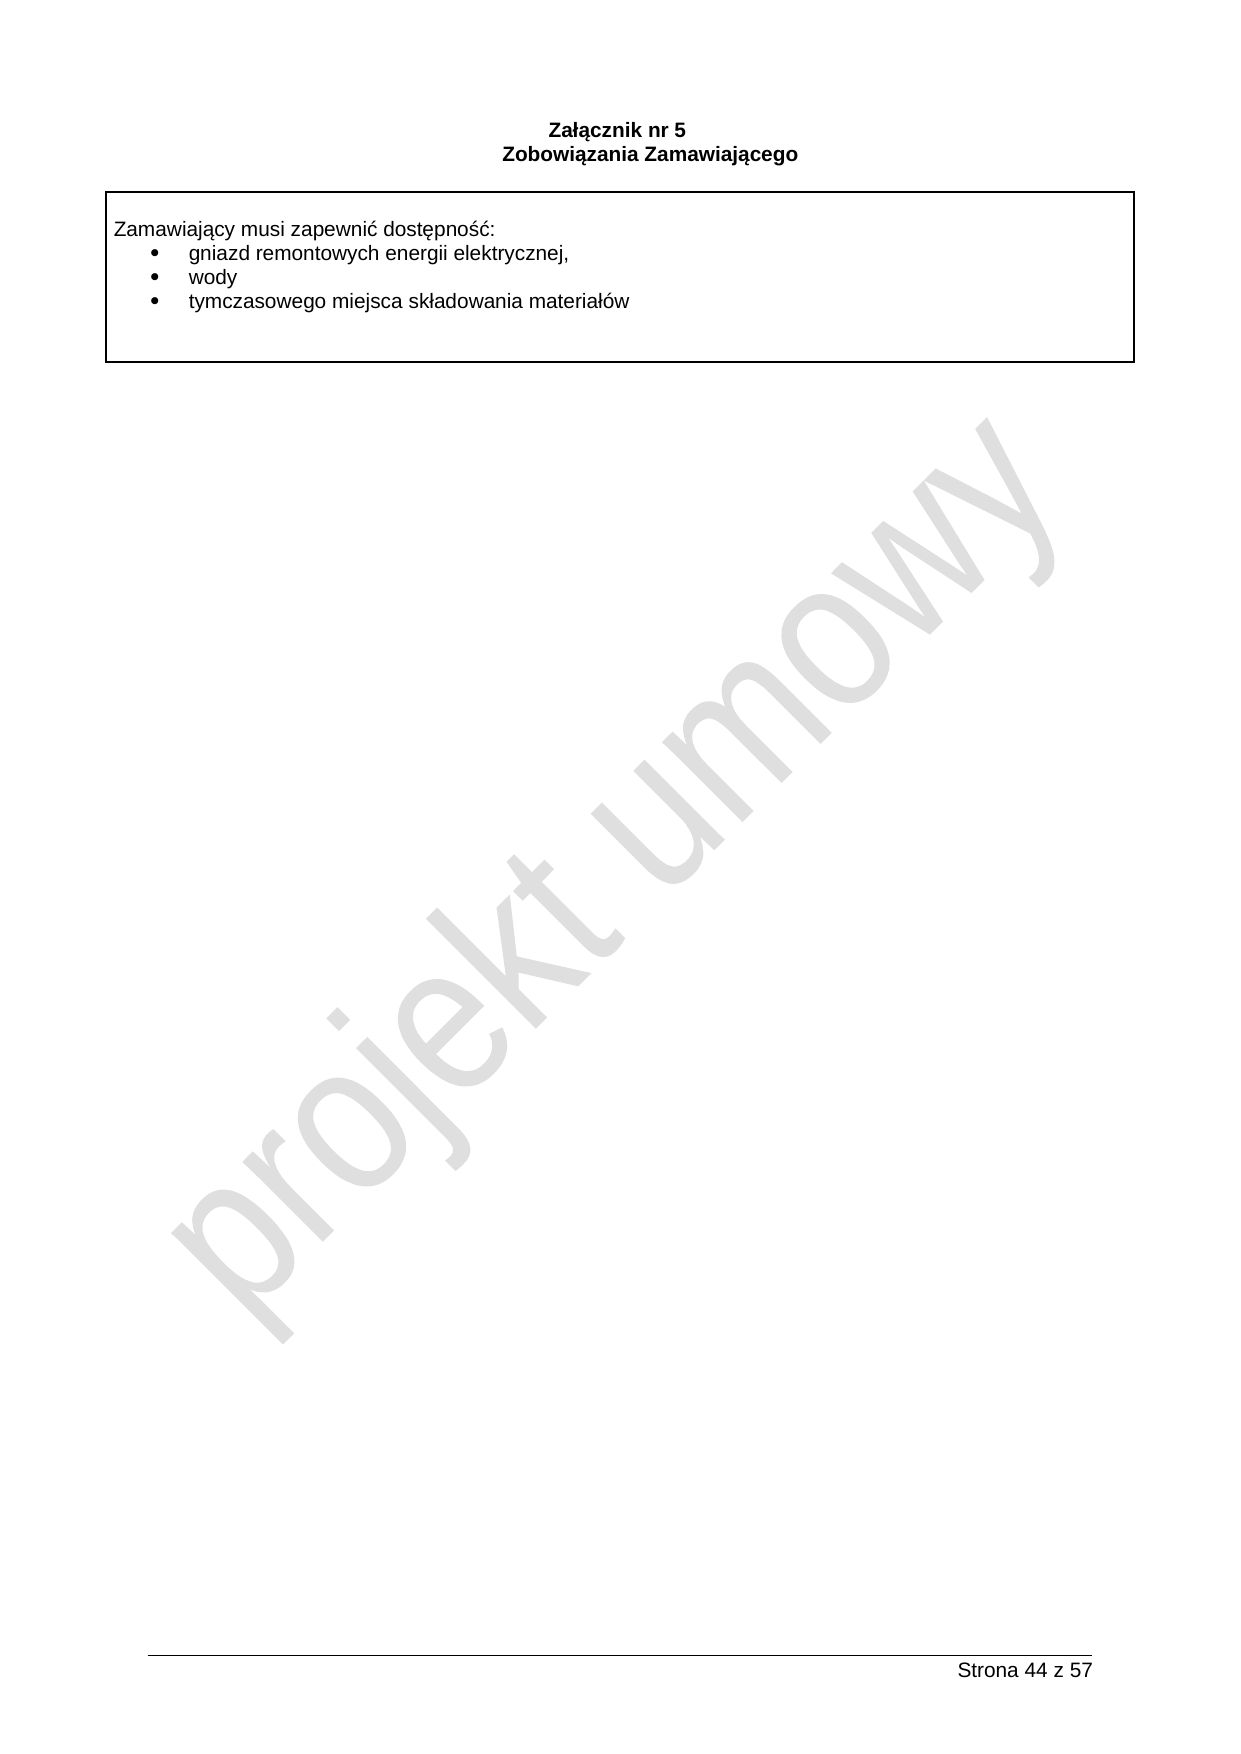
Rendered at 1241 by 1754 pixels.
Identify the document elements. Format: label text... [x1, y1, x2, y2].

subtitle Załącznik nr 5 Zobowiązania Zamawiającego [148, 118, 1092, 166]
table_header Zamawiający musi zapewnić dostępność: gniazd remontowych energii elektrycznej, wody tymczasowego miejsca składowania materiałów [107, 193, 1133, 361]
